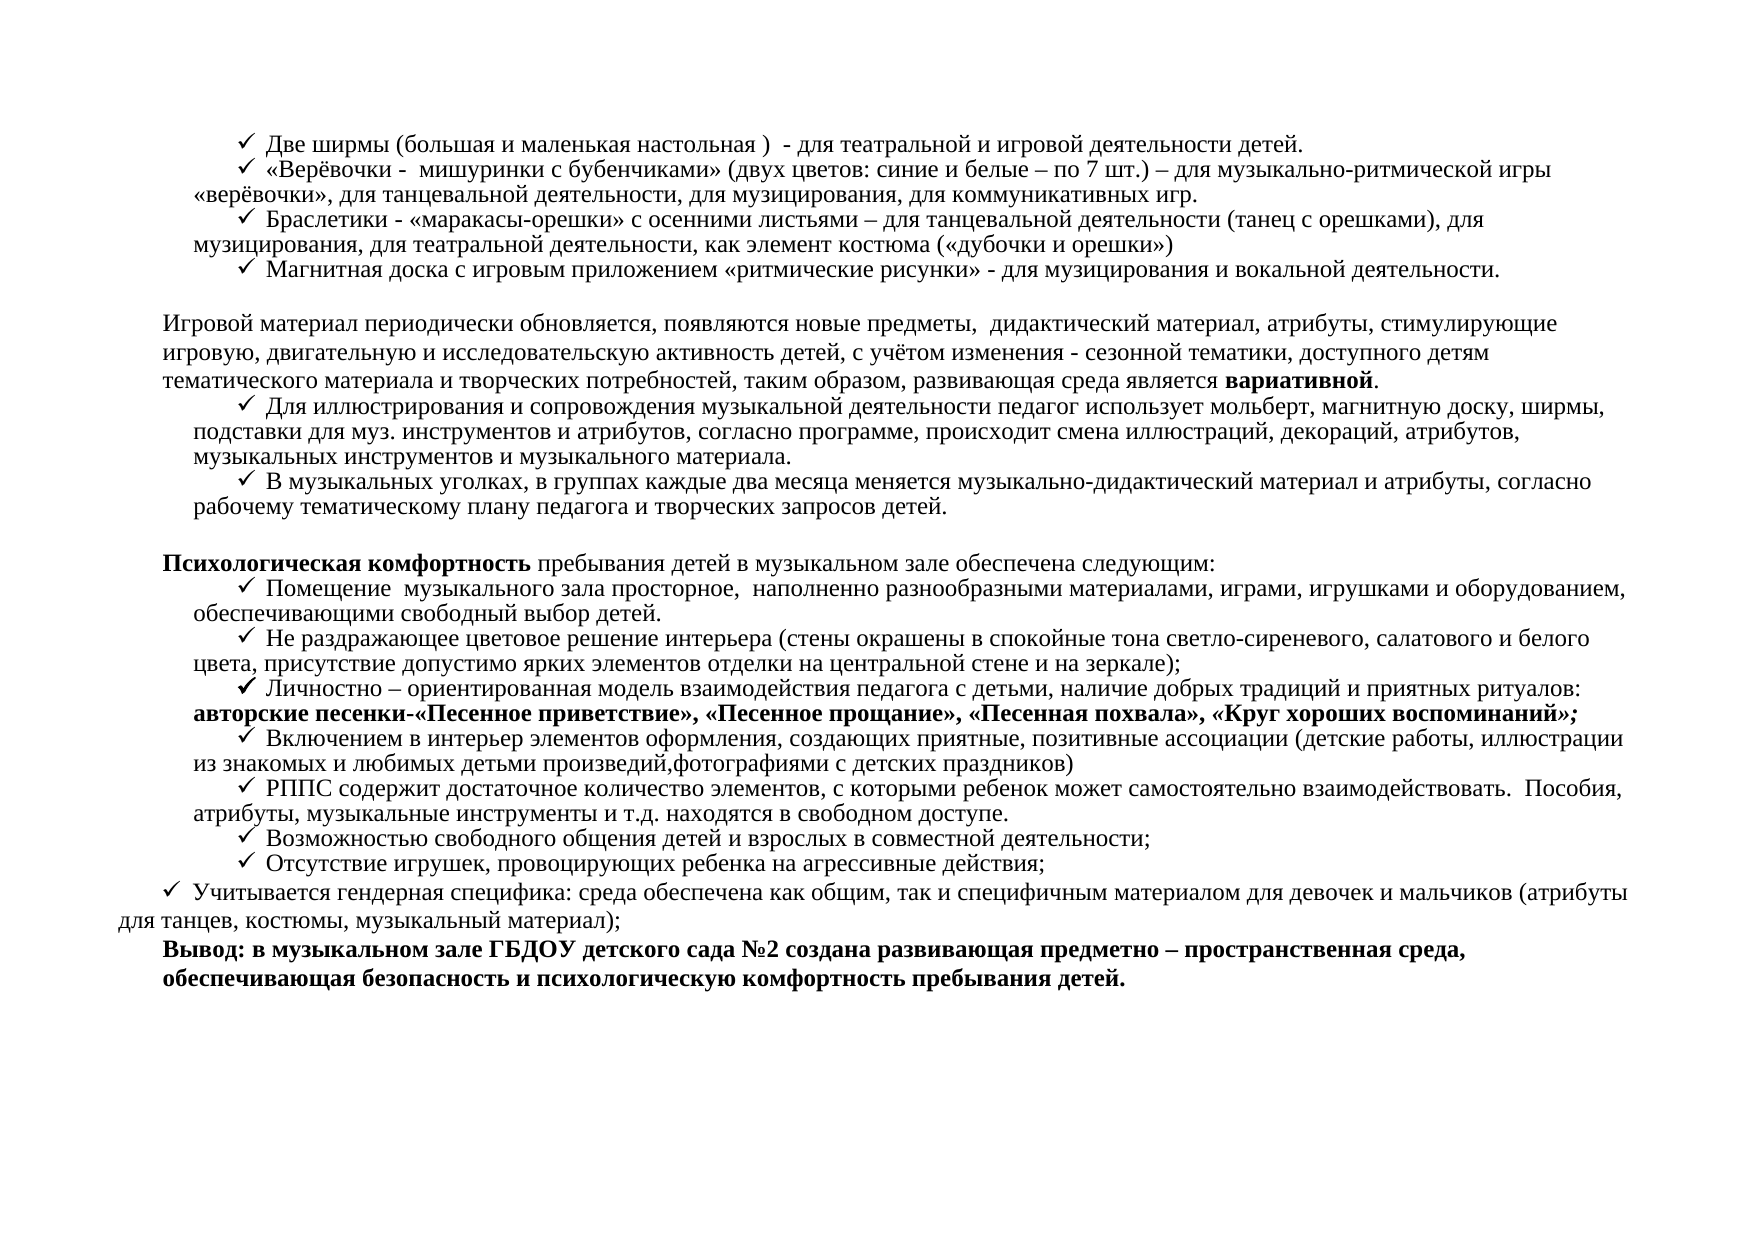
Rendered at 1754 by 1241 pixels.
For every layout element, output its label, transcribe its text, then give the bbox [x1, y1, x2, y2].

list РППС содержит достаточное количество элементов, с которыми ребенок может самостоятельно взаимодействовать. Пособия, атрибуты, музыкальные инструменты и т.д. находятся в свободном доступе. [193, 777, 1636, 827]
list Браслетики - «маракасы-орешки» с осенними листьями – для танцевальной деятельности (танец с орешками), для музицирования, для театральной деятельности, как элемент костюма («дубочки и орешки») [193, 208, 1636, 258]
list Учитывается гендерная специфика: среда обеспечена как общим, так и специфичным материалом для девочек и мальчиков (атрибуты для танцев, костюмы, музыкальный материал); [118, 877, 1636, 934]
list Магнитная доска с игровым приложением «ритмические рисунки» - для музицирования и вокальной деятельности. [193, 258, 1636, 283]
text Игровой материал периодически обновляется, появляются новые предметы, дидактический материал, атрибуты, стимулирующие игровую, двигательную и исследовательскую активность детей, с учётом изменения - сезонной тематики, доступного детям тематического материала и творческих потребностей, таким образом, развивающая среда является вариативной. [162, 308, 1636, 394]
list Включением в интерьер элементов оформления, создающих приятные, позитивные ассоциации (детские работы, иллюстрации из знакомых и любимых детьми произведий,фотографиями с детских праздников) [193, 727, 1636, 777]
list В музыкальных уголках, в группах каждые два месяца меняется музыкально-дидактический материал и атрибуты, согласно рабочему тематическому плану педагога и творческих запросов детей. [193, 469, 1636, 519]
list «Верёвочки - мишуринки с бубенчиками» (двух цветов: синие и белые – по 7 шт.) – для музыкально-ритмической игры «верёвочки», для танцевальной деятельности, для музицирования, для коммуникативных игр. [193, 158, 1636, 208]
list Не раздражающее цветовое решение интерьера (стены окрашены в спокойные тона светло-сиреневого, салатового и белого цвета, присутствие допустимо ярких элементов отделки на центральной стене и на зеркале); [193, 627, 1636, 677]
text Вывод: в музыкальном зале ГБДОУ детского сада №2 создана развивающая предметно – пространственная среда, обеспечивающая безопасность и психологическую комфортность пребывания детей. [162, 934, 1636, 992]
text Психологическая комфортность пребывания детей в музыкальном зале обеспечена следующим: [162, 548, 1636, 577]
list Две ширмы (большая и маленькая настольная ) - для театральной и игровой деятельности детей. [193, 133, 1636, 158]
list Для иллюстрирования и сопровождения музыкальной деятельности педагог использует мольберт, магнитную доску, ширмы, подставки для муз. инструментов и атрибутов, согласно программе, происходит смена иллюстраций, декораций, атрибутов, музыкальных инструментов и музыкального материала. [193, 394, 1636, 469]
list Отсутствие игрушек, провоцирующих ребенка на агрессивные действия; [193, 852, 1636, 877]
list Личностно – ориентированная модель взаимодействия педагога с детьми, наличие добрых традиций и приятных ритуалов: авторские песенки-«Песенное приветствие», «Песенное прощание», «Песенная похвала», «Круг хороших воспоминаний»; [193, 677, 1636, 727]
list Возможностью свободного общения детей и взрослых в совместной деятельности; [193, 827, 1636, 852]
list Помещение музыкального зала просторное, наполненно разнообразными материалами, играми, игрушками и оборудованием, обеспечивающими свободный выбор детей. [193, 577, 1636, 627]
